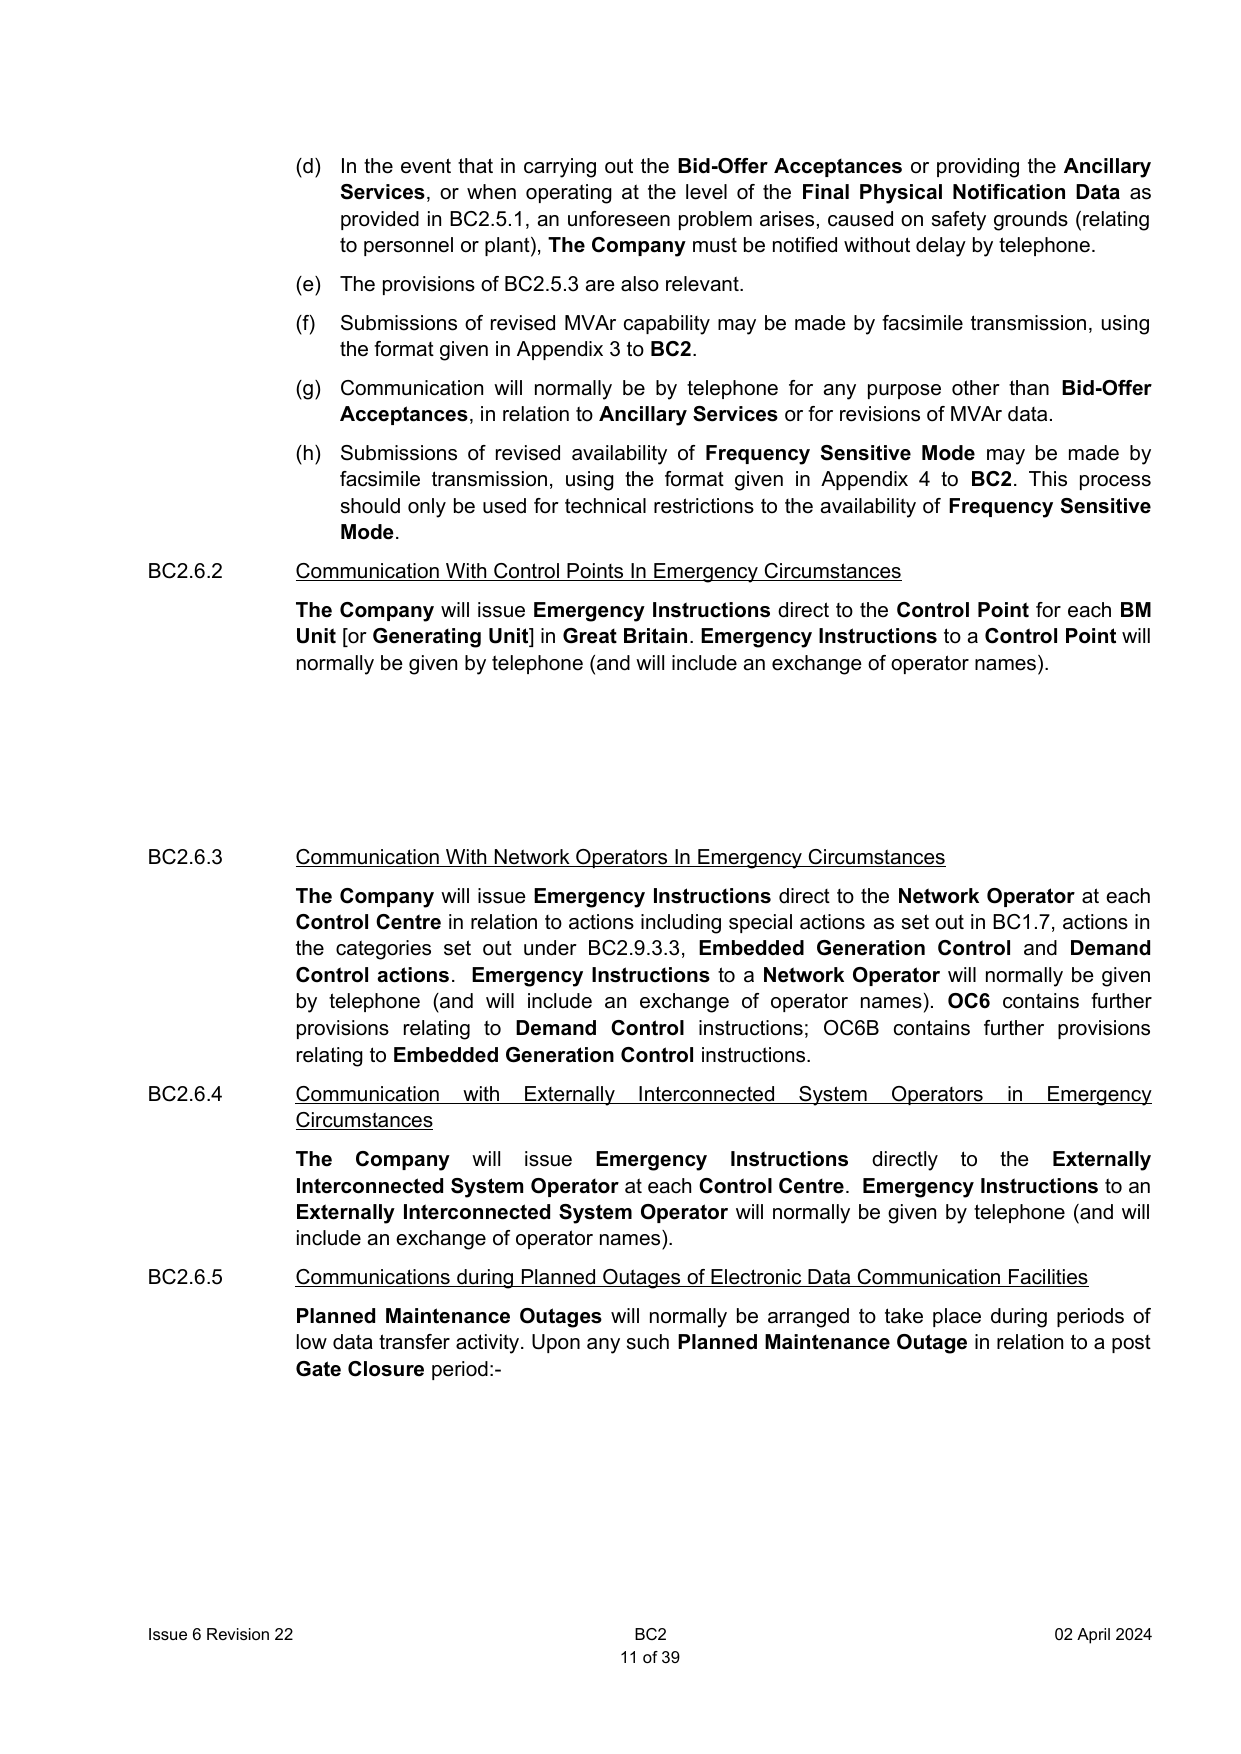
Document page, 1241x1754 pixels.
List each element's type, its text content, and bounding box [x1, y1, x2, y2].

text BC2.6.5 Communications during Planned Outages of Electronic Data Communication Facilities [148, 1265, 1152, 1289]
text BC2.6.2 Communication With Control Points In Emergency Circumstances [148, 559, 1152, 583]
text Planned Maintenance Outages will normally be arranged to take place during periods of low data transfer activity. Upon any such Planned Maintenance Outage in relation to a post Gate Closure period:- [148, 1304, 1152, 1381]
text BC2.6.3 Communication With Network Operators In Emergency Circumstances [148, 845, 1152, 869]
text (f) Submissions of revised MVAr capability may be made by facsimile transmission, using the format given in Appendix 3 to BC2. [295, 311, 1152, 361]
text (g) Communication will normally be by telephone for any purpose other than Bid-Offer Acceptances, in relation to Ancillary Services or for revisions of MVAr data. [295, 376, 1152, 426]
text The Company will issue Emergency Instructions direct to the Control Point for each BM Unit [or Generating Unit] in Great Britain. Emergency Instructions to a Control Point will normally be given by telephone (and will include an exchange of operator names). [148, 598, 1152, 674]
text The Company will issue Emergency Instructions direct to the Network Operator at each Control Centre in relation to actions including special actions as set out in BC1.7, actions in the categories set out under BC2.9.3.3, Embedded Generation Control and Demand Control actions. Emergency Instructions to a Network Operator will normally be given by telephone (and will include an exchange of operator names). OC6 contains further provisions relating to Demand Control instructions; OC6B contains further provisions relating to Embedded Generation Control instructions. [148, 883, 1152, 1067]
text (d) In the event that in carrying out the Bid-Offer Acceptances or providing the Ancillary Services, or when operating at the level of the Final Physical Notification Data as provided in BC2.5.1, an unforeseen problem arises, caused on safety grounds (relating to personnel or plant), The Company must be notified without delay by telephone. [295, 154, 1152, 257]
text BC2.6.4 Communication with Externally Interconnected System Operators in Emergency Circumstances [148, 1082, 1152, 1132]
text The Company will issue Emergency Instructions directly to the Externally Interconnected System Operator at each Control Centre. Emergency Instructions to an Externally Interconnected System Operator will normally be given by telephone (and will include an exchange of operator names). [148, 1147, 1152, 1250]
text (h) Submissions of revised availability of Frequency Sensitive Mode may be made by facsimile transmission, using the format given in Appendix 4 to BC2. This process should only be used for technical restrictions to the availability of Frequency Sensitive Mode. [295, 441, 1152, 544]
text (e) The provisions of BC2.5.3 are also relevant. [295, 272, 1152, 296]
